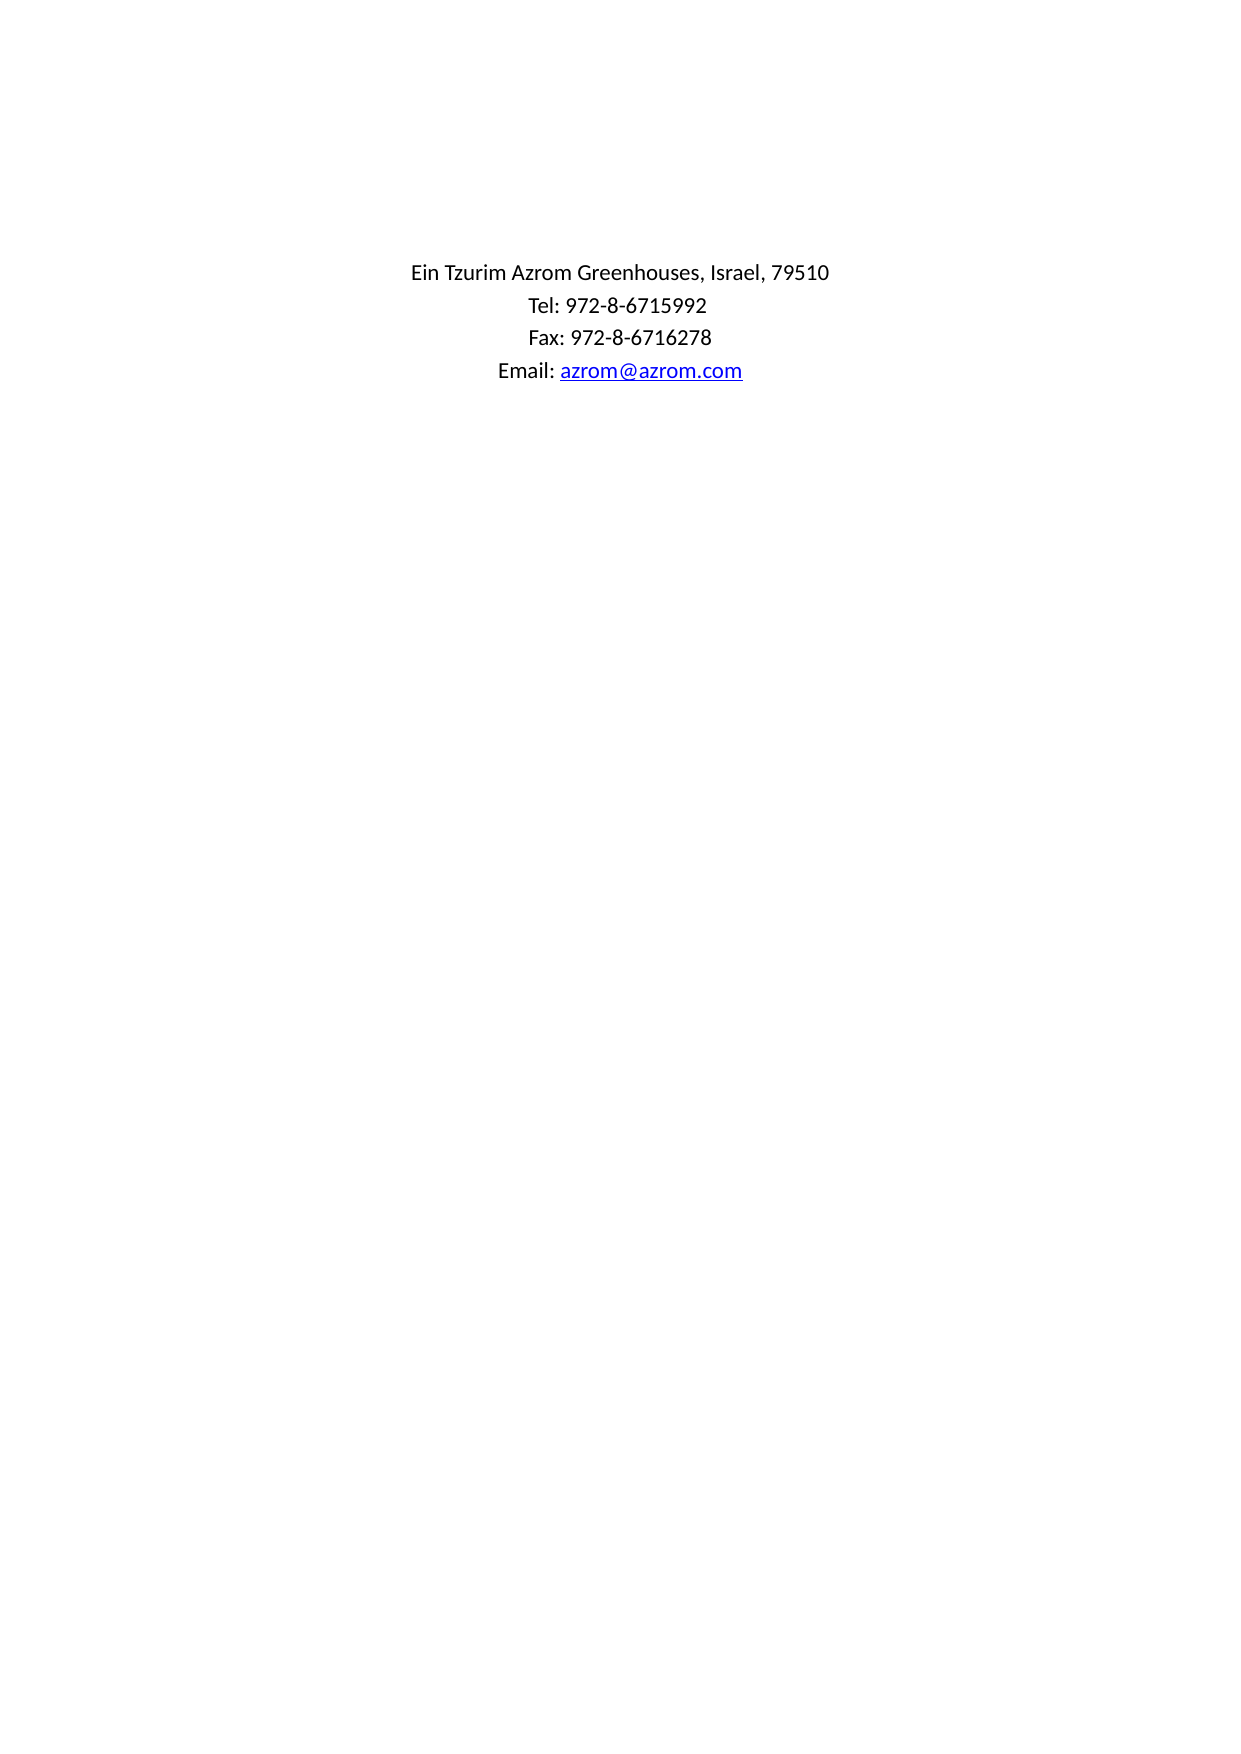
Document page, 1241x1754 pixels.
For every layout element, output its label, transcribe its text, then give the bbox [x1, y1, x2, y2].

list Ein Tzurim Azrom Greenhouses, Israel, 79510 Tel: 972-8-6715992 Fax: 972-8-6716278 Email: azrom@azrom.com [187, 256, 1053, 386]
